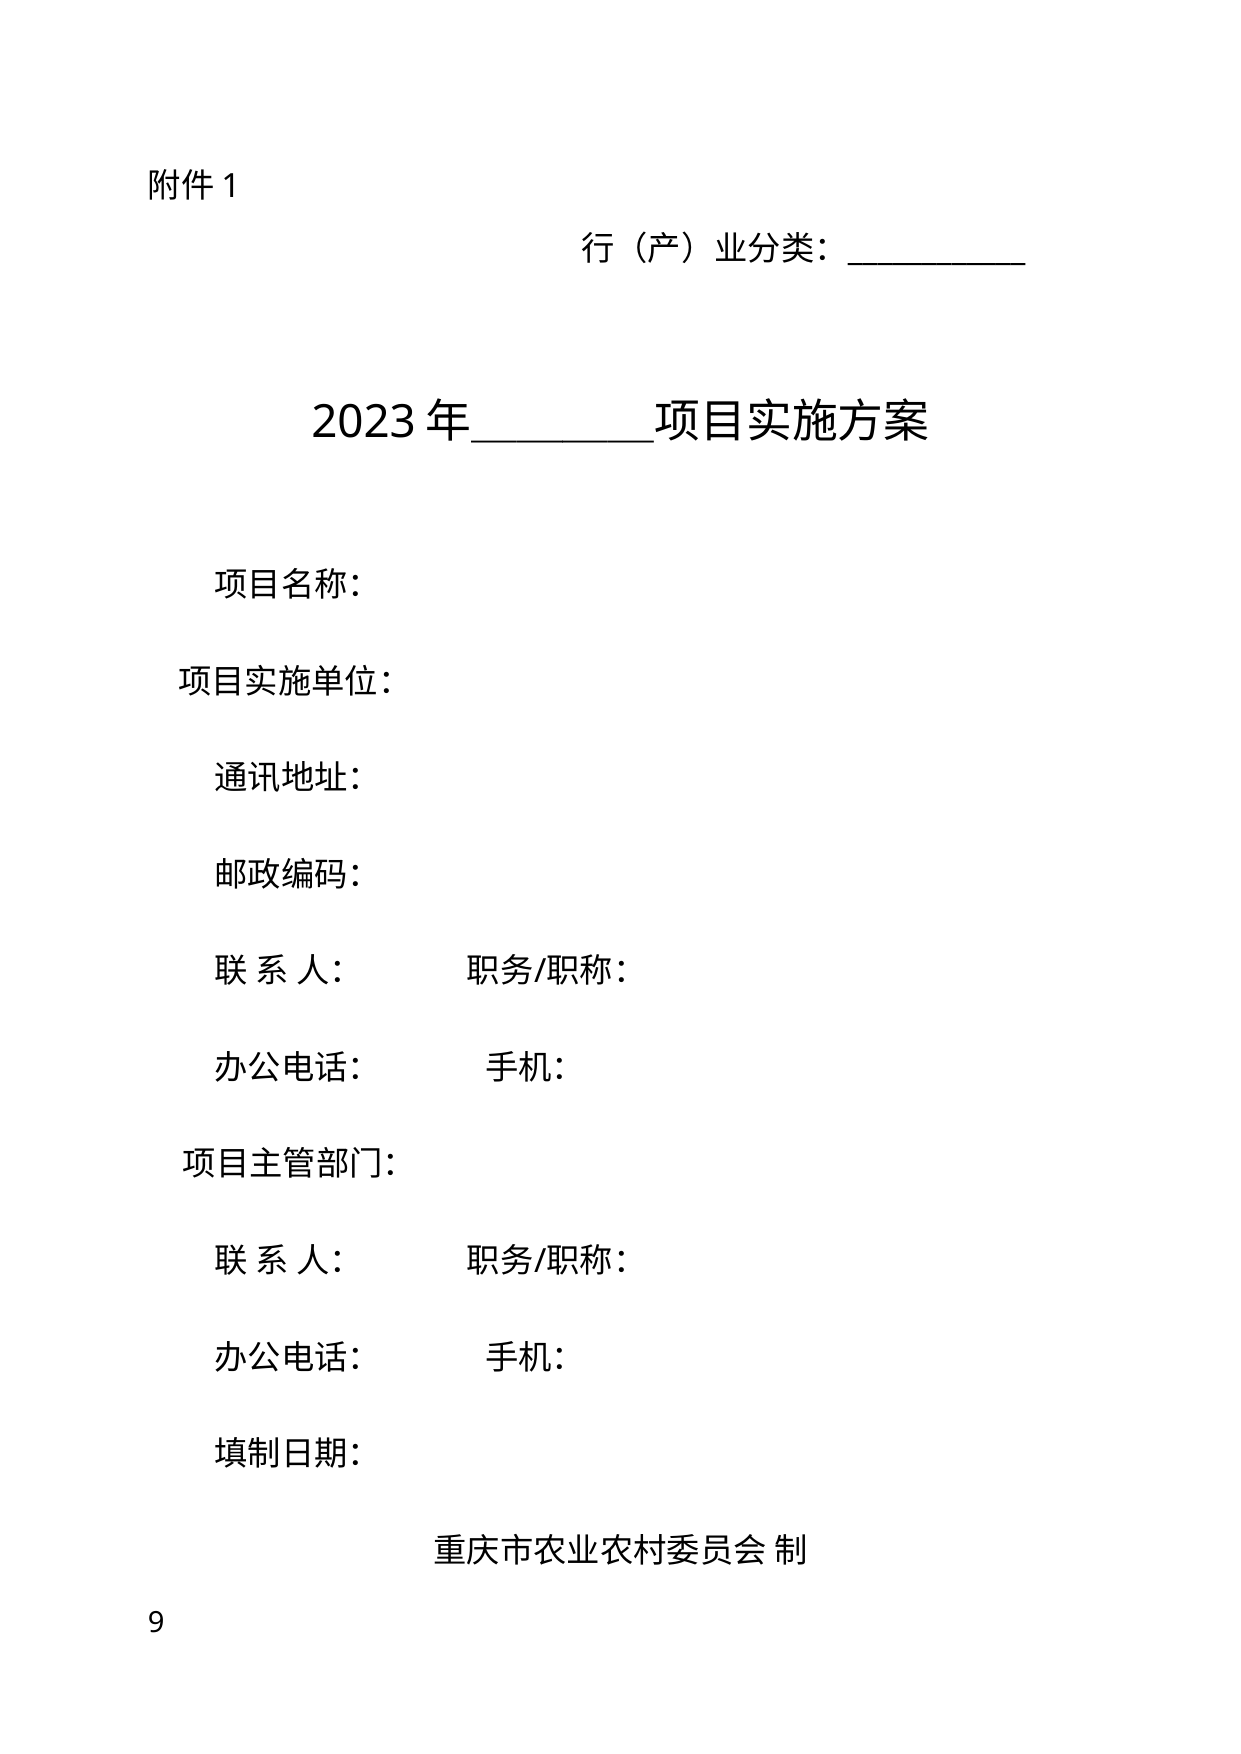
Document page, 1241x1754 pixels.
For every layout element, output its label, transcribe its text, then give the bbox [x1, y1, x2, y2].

text 通讯地址： [148, 751, 1092, 799]
text 附件1 [148, 148, 1092, 210]
text 项目主管部门： [148, 1137, 1092, 1185]
text 联 系 人： 职务/职称： [148, 944, 1092, 992]
text 项目名称： [148, 558, 1092, 606]
text 项目实施单位： [148, 654, 1092, 703]
text 办公电话： 手机： [148, 1041, 1092, 1089]
text 联 系 人： 职务/职称： [148, 1234, 1092, 1282]
text 2023年＿＿＿＿项目实施方案 [148, 384, 1092, 451]
text 办公电话： 手机： [148, 1331, 1092, 1379]
text 行（产）业分类：____________ [148, 210, 1092, 273]
text 填制日期： [148, 1427, 1092, 1475]
text 邮政编码： [148, 847, 1092, 896]
text 重庆市农业农村委员会 制 [148, 1524, 1092, 1572]
